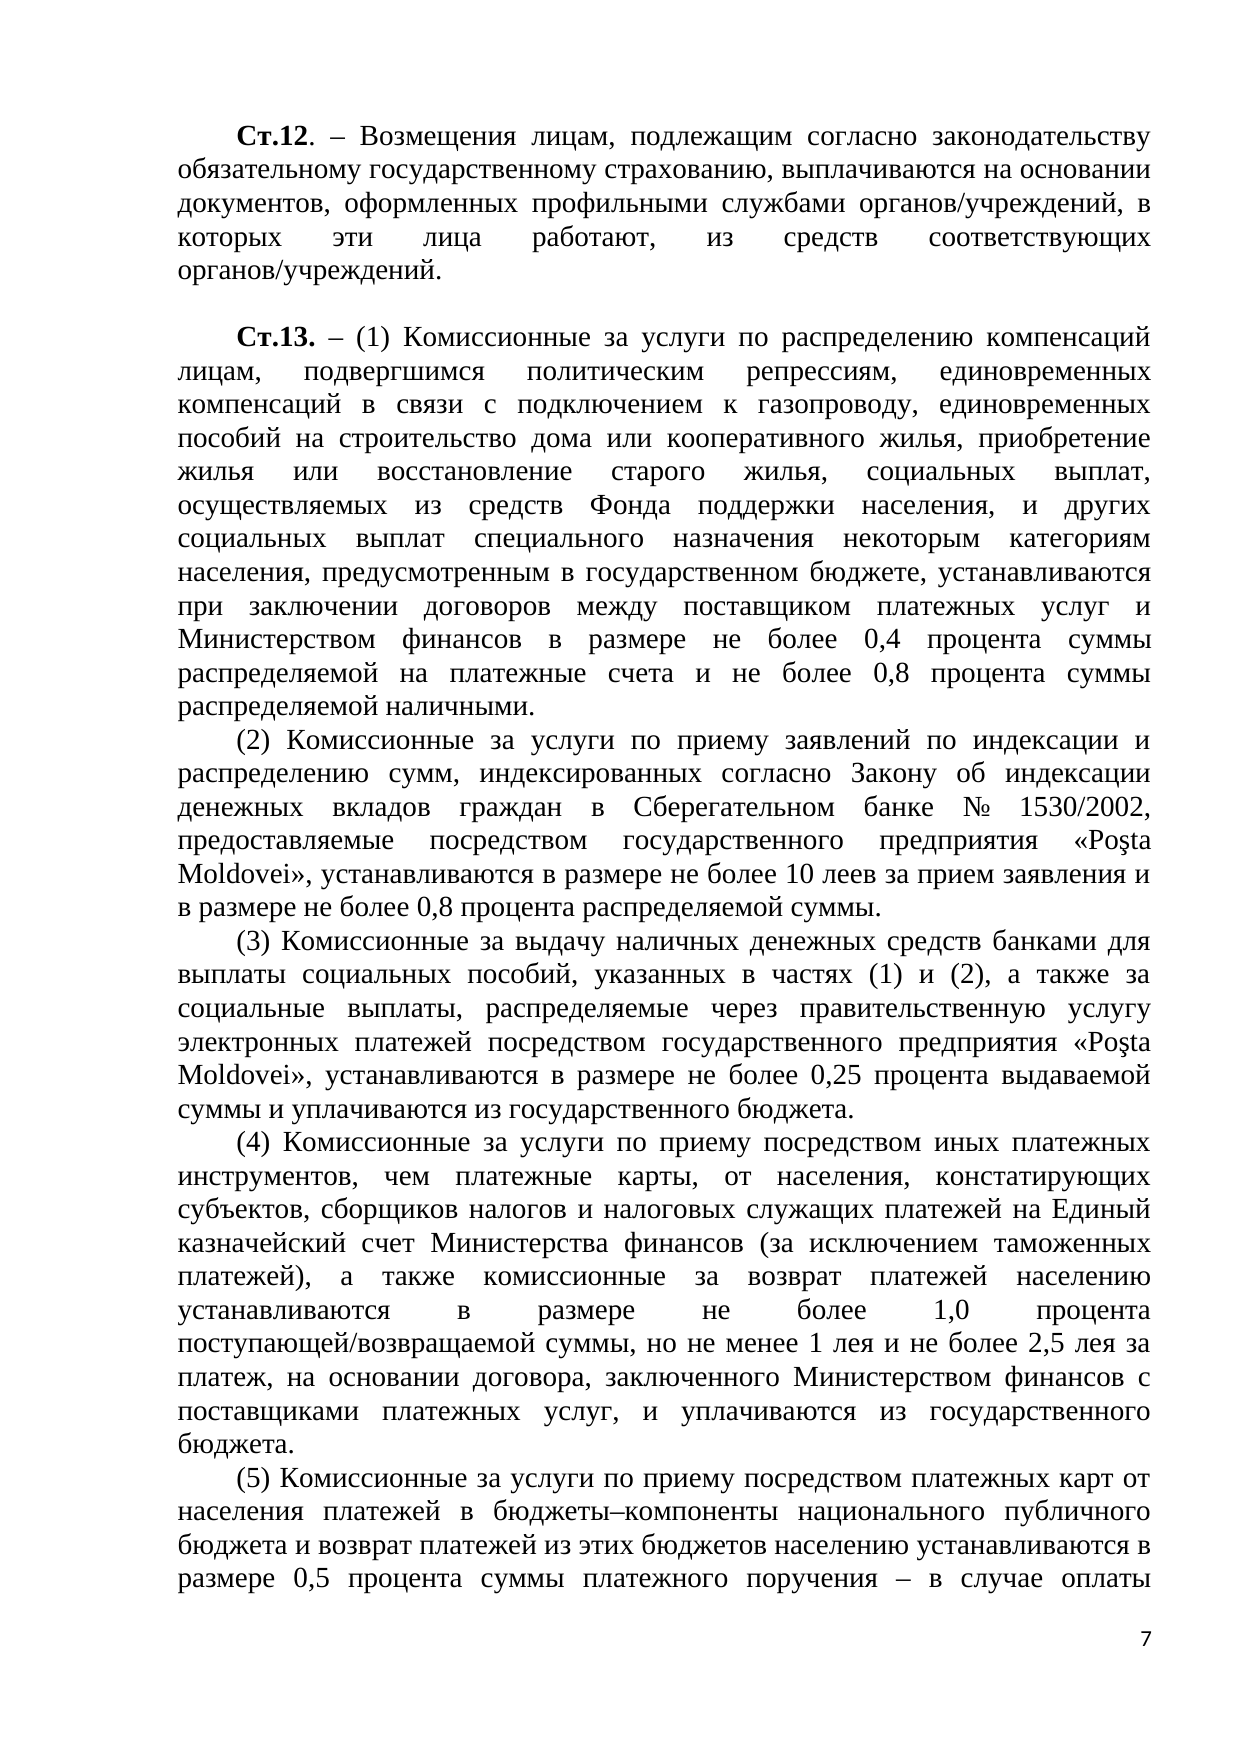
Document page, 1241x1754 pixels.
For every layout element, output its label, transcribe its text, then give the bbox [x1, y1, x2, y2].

text Ст.12. – Возмещения лицам, подлежащим согласно законодательству обязательному государственному страхованию, выплачиваются на основании документов, оформленных профильными службами органов/учреждений, в которых эти лица работают, из средств соответствующих органов/учреждений. [177, 118, 1152, 286]
text (4) Комиссионные за услуги по приему посредством иных платежных инструментов, чем платежные карты, от населения, констатирующих субъектов, сборщиков налогов и налоговых служащих платежей на Единый казначейский счет Министерства финансов (за исключением таможенных платежей), а также комиссионные за возврат платежей населению устанавливаются в размере не более 1,0 процента поступающей/возвращаемой суммы, но не менее 1 лея и не более 2,5 лея за платеж, на основании договора, заключенного Министерством финансов с поставщиками платежных услуг, и уплачиваются из государственного бюджета. [177, 1124, 1152, 1460]
text (3) Комиссионные за выдачу наличных денежных средств банками для выплаты социальных пособий, указанных в частях (1) и (2), а также за социальные выплаты, распределяемые через правительственную услугу электронных платежей посредством государственного предприятия «Poşta Moldovei», устанавливаются в размере не более 0,25 процента выдаваемой суммы и уплачиваются из государственного бюджета. [177, 923, 1152, 1124]
text Ст.13. – (1) Комиссионные за услуги по распределению компенсаций лицам, подвергшимся политическим репрессиям, единовременных компенсаций в связи с подключением к газопроводу, единовременных пособий на строительство дома или кооперативного жилья, приобретение жилья или восстановление старого жилья, социальных выплат, осуществляемых из средств Фонда поддержки населения, и других социальных выплат специального назначения некоторым категориям населения, предусмотренным в государственном бюджете, устанавливаются при заключении договоров между поставщиком платежных услуг и Министерством финансов в размере не более 0,4 процента суммы распределяемой на платежные счета и не более 0,8 процента суммы распределяемой наличными. [177, 319, 1152, 722]
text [177, 1460, 1152, 1594]
text (2) Комиссионные за услуги по приему заявлений по индексации и распределению сумм, индексированных согласно Закону об индексации денежных вкладов граждан в Сберегательном банке № 1530/2002, предоставляемые посредством государственного предприятия «Poşta Moldovei», устанавливаются в размере не более 10 леев за прием заявления и в размере не более 0,8 процента распределяемой суммы. [177, 722, 1152, 923]
